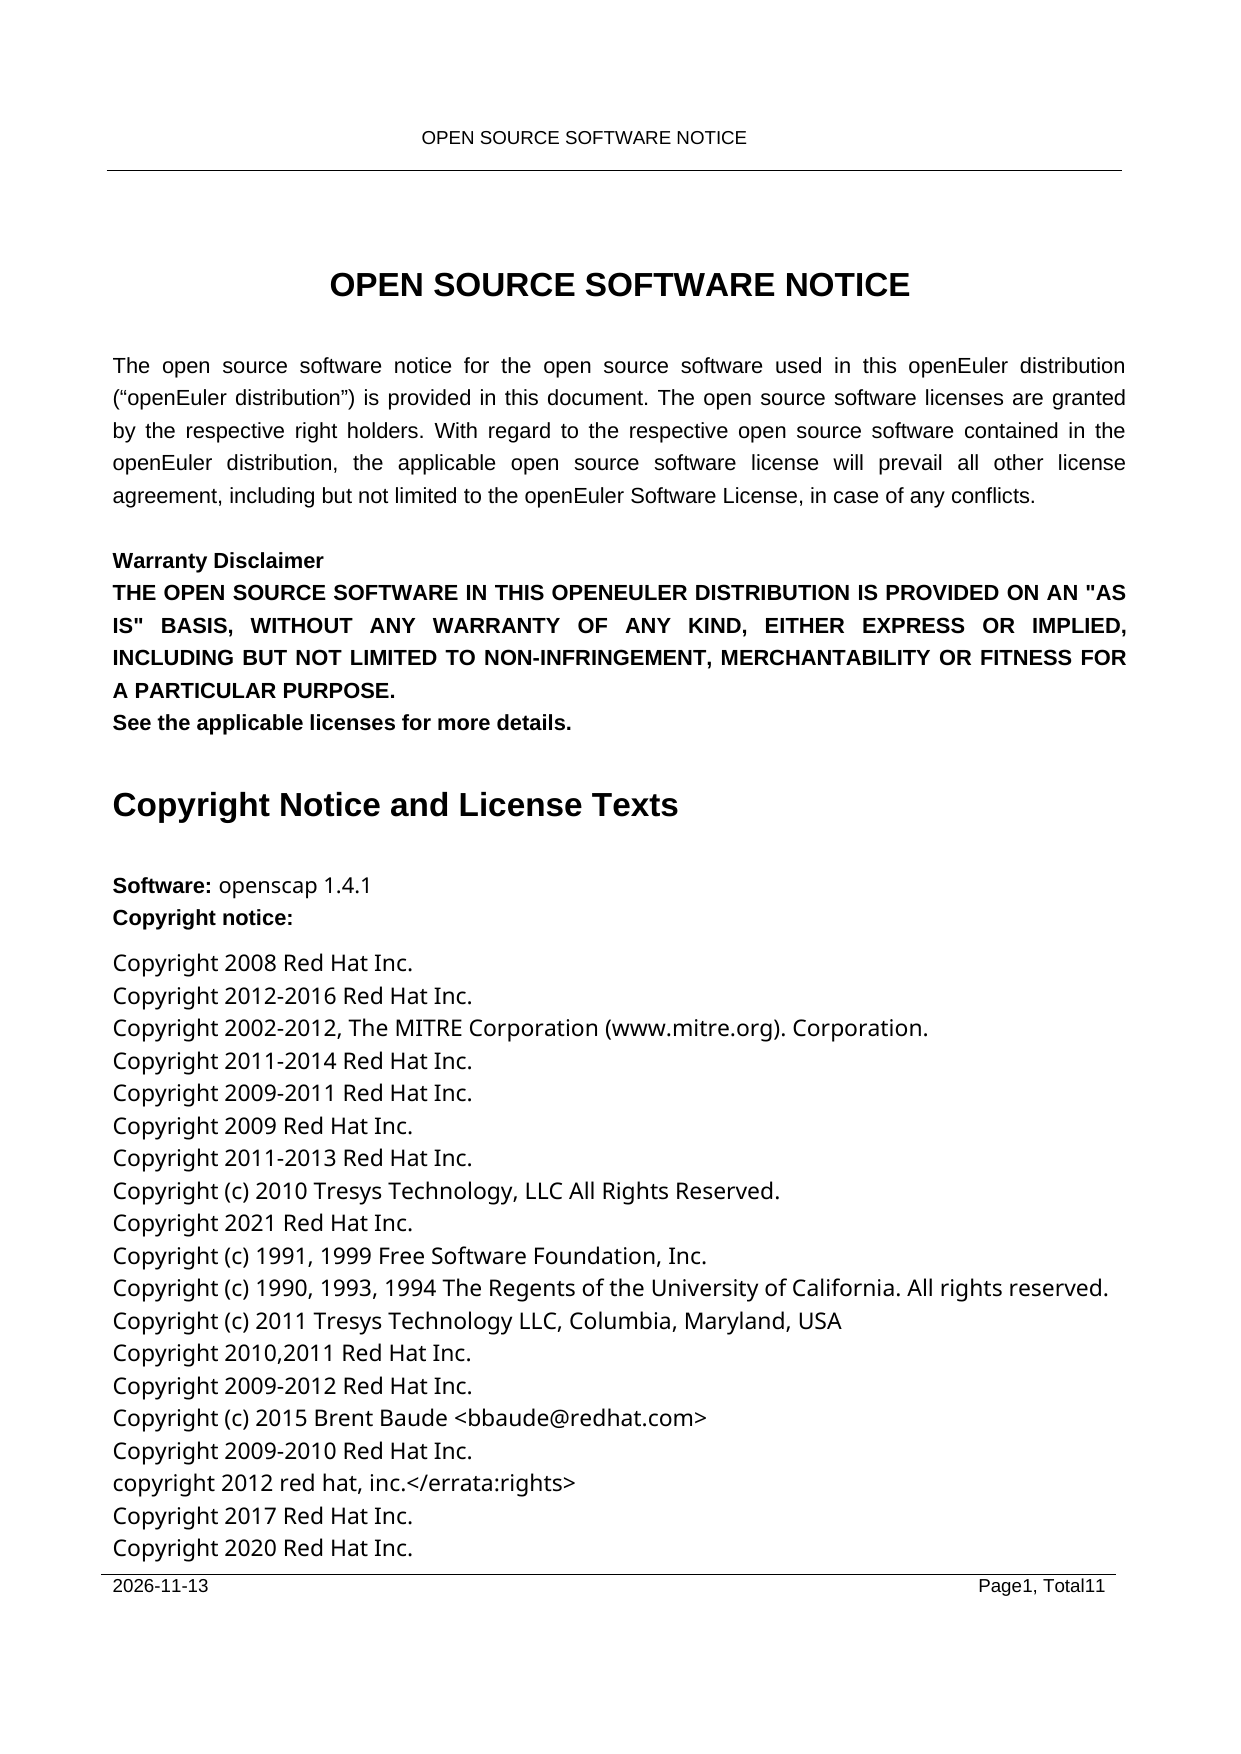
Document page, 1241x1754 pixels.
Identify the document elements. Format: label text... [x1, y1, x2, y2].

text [112, 947, 1128, 1564]
text The open source software notice for the open source software used in this openEuler distribution (“openEuler distribution”) is provided in this document. The open source software licenses are granted by the respective right holders. With regard to the respective open source software contained in the openEuler distribution, the applicable open source software license will prevail all other license agreement, including but not limited to the openEuler Software License, in case of any conflicts. [112, 349, 1128, 511]
text OPEN SOURCE SOFTWARE NOTICE [112, 251, 1128, 316]
text Warranty Disclaimer [112, 544, 1128, 576]
text Copyright Notice and License Texts [112, 771, 1128, 836]
text THE OPEN SOURCE SOFTWARE IN THIS OPENEULER DISTRIBUTION IS PROVIDED ON AN "AS IS" BASIS, WITHOUT ANY WARRANTY OF ANY KIND, EITHER EXPRESS OR IMPLIED, INCLUDING BUT NOT LIMITED TO NON-INFRINGEMENT, MERCHANTABILITY OR FITNESS FOR A PARTICULAR PURPOSE. See the applicable licenses for more details. [112, 576, 1128, 739]
title Software: openscap 1.4.1 [112, 869, 1128, 901]
text Copyright notice: [112, 901, 1128, 934]
